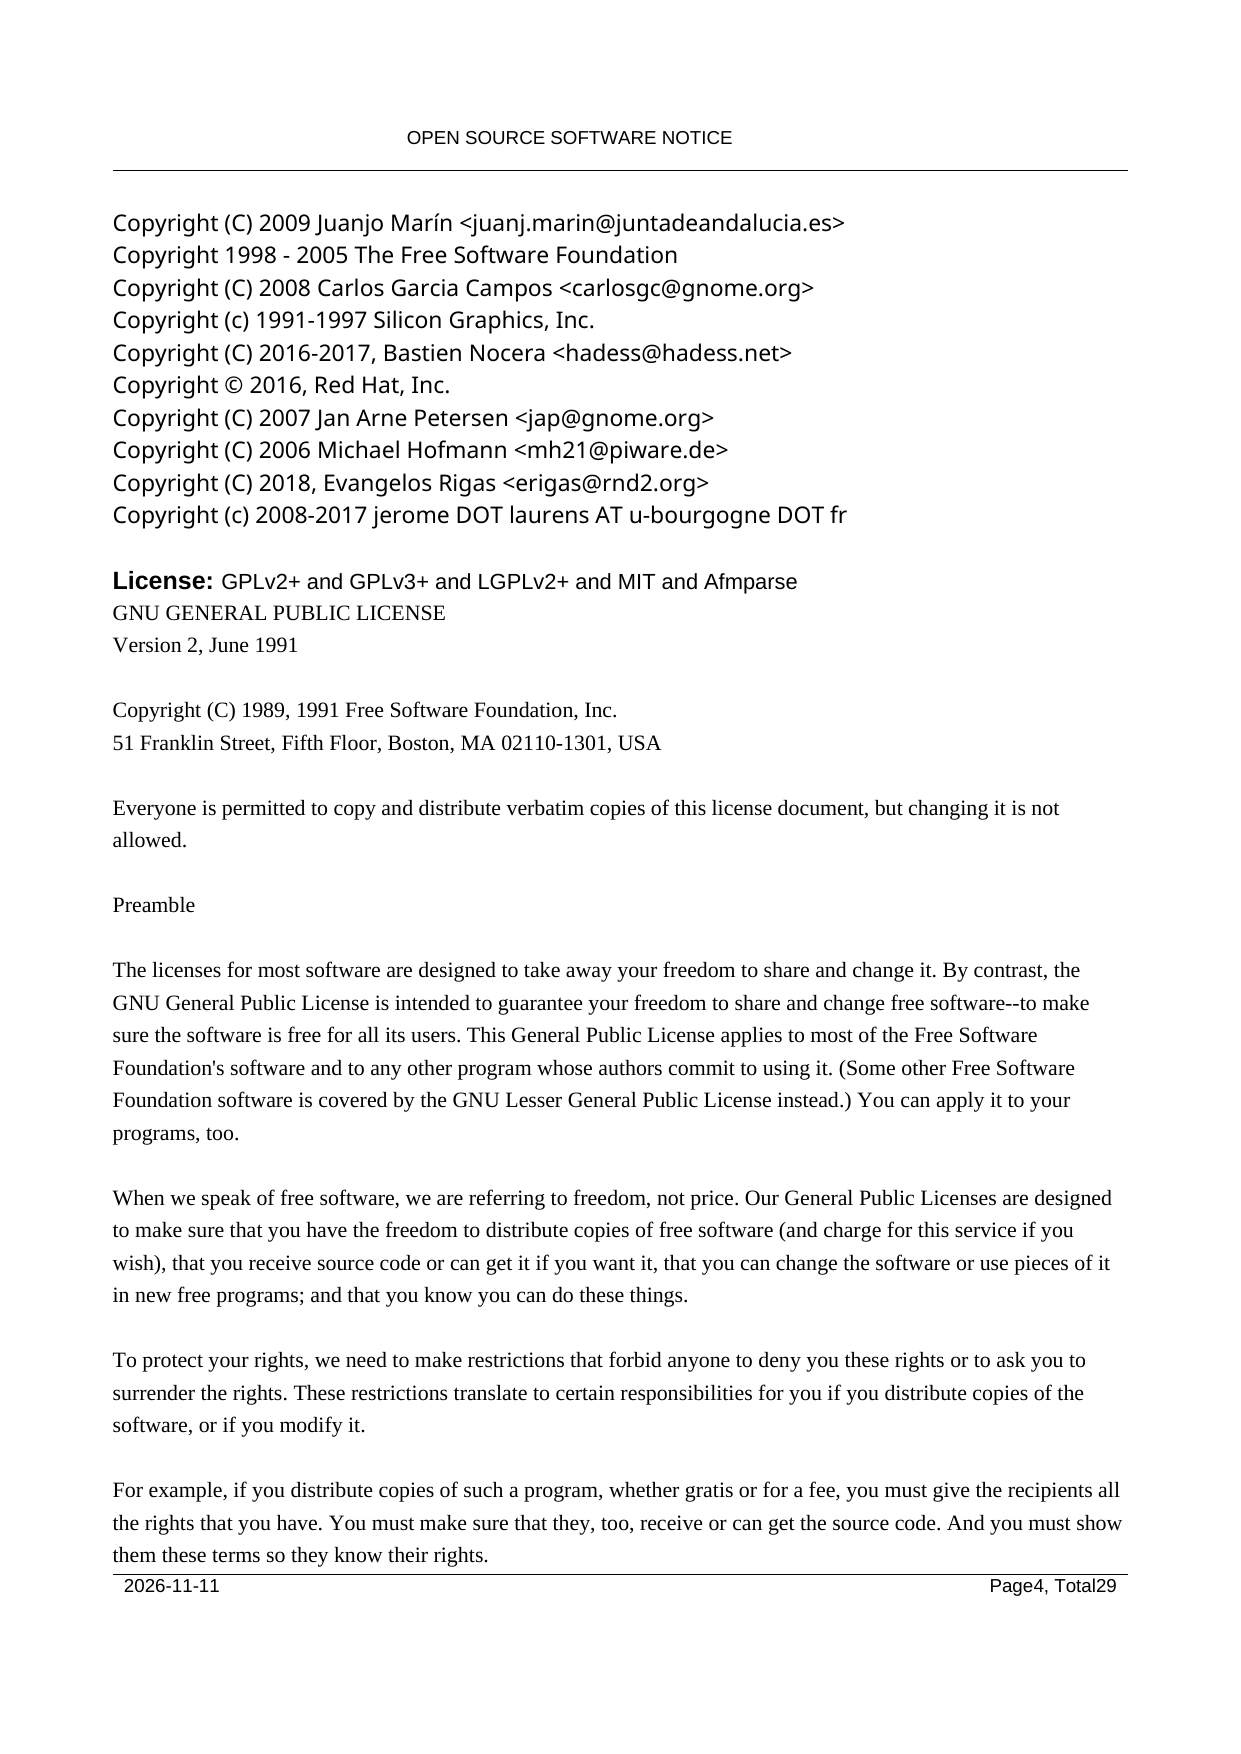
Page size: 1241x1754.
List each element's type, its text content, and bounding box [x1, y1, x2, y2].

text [112, 206, 1128, 564]
text License: GPLv2+ and GPLv3+ and LGPLv2+ and MIT and Afmparse [112, 564, 1128, 596]
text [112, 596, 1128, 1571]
